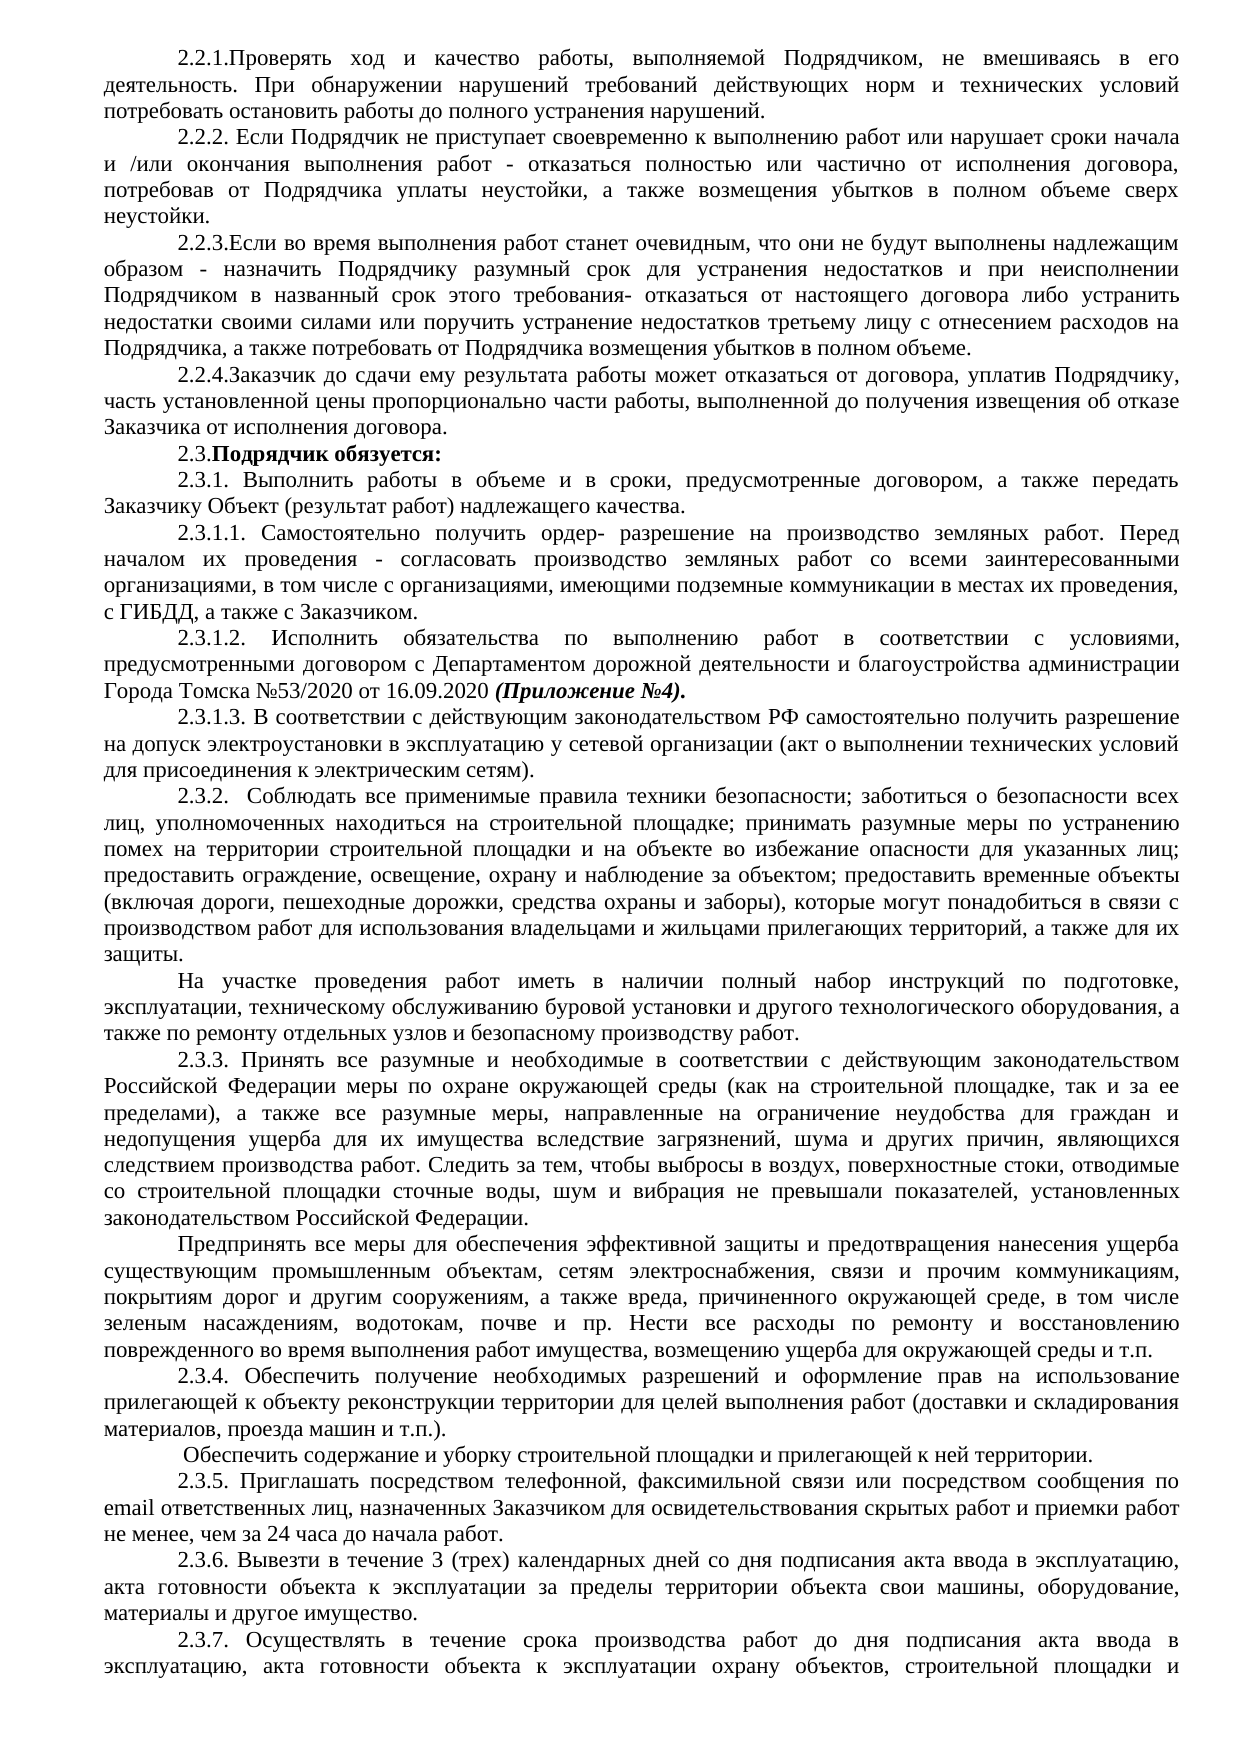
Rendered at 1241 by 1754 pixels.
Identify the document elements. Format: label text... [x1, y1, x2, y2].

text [103, 1626, 1181, 1678]
text 2.2.2. Если Подрядчик не приступает своевременно к выполнению работ или нарушает сроки начала и /или окончания выполнения работ - отказаться полностью или частично от исполнения договора, потребовав от Подрядчика уплаты неустойки, а также возмещения убытков в полном объеме сверх неустойки. [103, 123, 1181, 229]
text Обеспечить содержание и уборку строительной площадки и прилегающей к ней территории. [103, 1441, 1181, 1467]
text 2.3.Подрядчик обязуется: [103, 440, 1181, 466]
text 2.3.5. Приглашать посредством телефонной, факсимильной связи или посредством сообщения по email ответственных лиц, назначенных Заказчиком для освидетельствования скрытых работ и приемки работ не менее, чем за 24 часа до начала работ. [103, 1467, 1181, 1547]
text 2.2.3.Если во время выполнения работ станет очевидным, что они не будут выполнены надлежащим образом - назначить Подрядчику разумный срок для устранения недостатков и при неисполнении Подрядчиком в названный срок этого требования- отказаться от настоящего договора либо устранить недостатки своими силами или поручить устранение недостатков третьему лицу с отнесением расходов на Подрядчика, а также потребовать от Подрядчика возмещения убытков в полном объеме. [103, 229, 1181, 361]
text На участке проведения работ иметь в наличии полный набор инструкций по подготовке, эксплуатации, техническому обслуживанию буровой установки и другого технологического оборудования, а также по ремонту отдельных узлов и безопасному производству работ. [103, 967, 1181, 1046]
text 2.2.1.Проверять ход и качество работы, выполняемой Подрядчиком, не вмешиваясь в его деятельность. При обнаружении нарушений требований действующих норм и технических условий потребовать остановить работы до полного устранения нарушений. [103, 44, 1181, 123]
text 2.3.1.3. В соответствии с действующим законодательством РФ самостоятельно получить разрешение на допуск электроустановки в эксплуатацию у сетевой организации (акт о выполнении технических условий для присоединения к электрическим сетям). [103, 703, 1181, 782]
text 2.3.1.1. Самостоятельно получить ордер- разрешение на производство земляных работ. Перед началом их проведения - согласовать производство земляных работ со всеми заинтересованными организациями, в том числе с организациями, имеющими подземные коммуникации в местах их проведения, с ГИБДД, а также с Заказчиком. [103, 519, 1181, 624]
text Предпринять все меры для обеспечения эффективной защиты и предотвращения нанесения ущерба существующим промышленным объектам, сетям электроснабжения, связи и прочим коммуникациям, покрытиям дорог и другим сооружениям, а также вреда, причиненного окружающей среде, в том числе зеленым насаждениям, водотокам, почве и пр. Нести все расходы по ремонту и восстановлению поврежденного во время выполнения работ имущества, возмещению ущерба для окружающей среды и т.п. [103, 1230, 1181, 1362]
text 2.3.3. Принять все разумные и необходимые в соответствии с действующим законодательством Российской Федерации меры по охране окружающей среды (как на строительной площадке, так и за ее пределами), а также все разумные меры, направленные на ограничение неудобства для граждан и недопущения ущерба для их имущества вследствие загрязнений, шума и других причин, являющихся следствием производства работ. Следить за тем, чтобы выбросы в воздух, поверхностные стоки, отводимые со строительной площадки сточные воды, шум и вибрация не превышали показателей, установленных законодательством Российской Федерации. [103, 1046, 1181, 1230]
text 2.3.4. Обеспечить получение необходимых разрешений и оформление прав на использование прилегающей к объекту реконструкции территории для целей выполнения работ (доставки и складирования материалов, проезда машин и т.п.). [103, 1362, 1181, 1441]
text 2.3.6. Вывезти в течение 3 (трех) календарных дней со дня подписания акта ввода в эксплуатацию, акта готовности объекта к эксплуатации за пределы территории объекта свои машины, оборудование, материалы и другое имущество. [103, 1547, 1181, 1626]
text 2.3.1.2. Исполнить обязательства по выполнению работ в соответствии с условиями, предусмотренными договором с Департаментом дорожной деятельности и благоустройства администрации Города Томска №53/2020 от 16.09.2020 (Приложение №4). [103, 624, 1181, 703]
text 2.3.1. Выполнить работы в объеме и в сроки, предусмотренные договором, а также передать Заказчику Объект (результат работ) надлежащего качества. [103, 466, 1181, 519]
text 2.3.2. Соблюдать все применимые правила техники безопасности; заботиться о безопасности всех лиц, уполномоченных находиться на строительной площадке; принимать разумные меры по устранению помех на территории строительной площадки и на объекте во избежание опасности для указанных лиц; предоставить ограждение, освещение, охрану и наблюдение за объектом; предоставить временные объекты (включая дороги, пешеходные дорожки, средства охраны и заборы), которые могут понадобиться в связи с производством работ для использования владельцами и жильцами прилегающих территорий, а также для их защиты. [103, 782, 1181, 967]
text 2.2.4.Заказчик до сдачи ему результата работы может отказаться от договора, уплатив Подрядчику, часть установленной цены пропорционально части работы, выполненной до получения извещения об отказе Заказчика от исполнения договора. [103, 361, 1181, 440]
